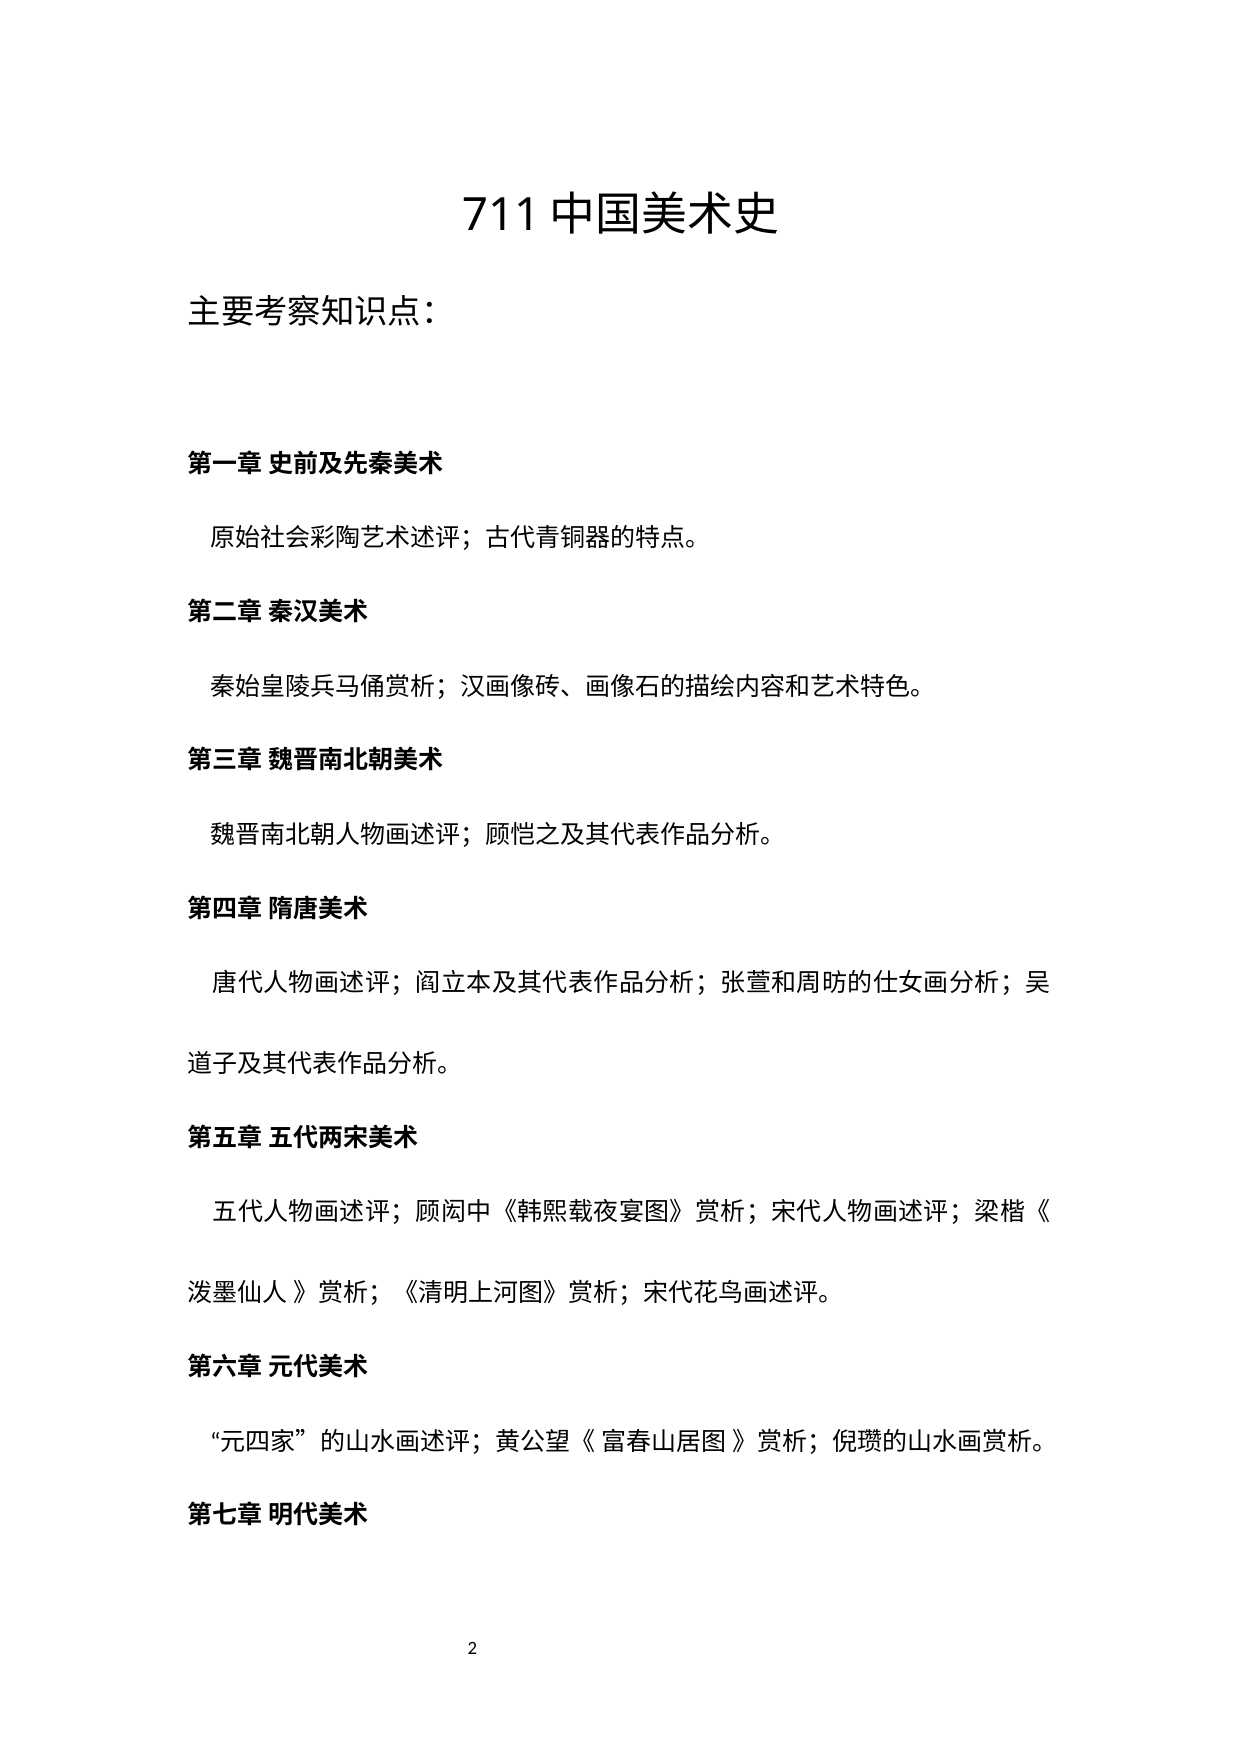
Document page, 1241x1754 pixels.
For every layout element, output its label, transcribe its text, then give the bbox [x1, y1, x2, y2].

text 魏晋南北朝人物画述评；顾恺之及其代表作品分析。 [187, 800, 1053, 865]
text 第七章 明代美术 [187, 1481, 1053, 1546]
text 第六章 元代美术 [187, 1332, 1053, 1397]
text 五代人物画述评；顾闳中《韩熙载夜宴图》赏析；宋代人物画述评；梁楷《 泼墨仙人 》赏析；《清明上河图》赏析；宋代花鸟画述评。 [187, 1177, 1053, 1323]
text 第四章 隋唐美术 [187, 874, 1053, 939]
text 第五章 五代两宋美术 [187, 1103, 1053, 1168]
text 唐代人物画述评；阎立本及其代表作品分析；张萱和周昉的仕女画分析；吴道子及其代表作品分析。 [187, 948, 1053, 1094]
text 原始社会彩陶艺术述评；古代青铜器的特点。 [187, 503, 1053, 568]
text 第二章 秦汉美术 [187, 577, 1053, 642]
text 主要考察知识点： [187, 276, 1053, 341]
text 第三章 魏晋南北朝美术 [187, 726, 1053, 791]
text 第一章 史前及先秦美术 [187, 429, 1053, 494]
text 秦始皇陵兵马俑赏析；汉画像砖、画像石的描绘内容和艺术特色。 [187, 652, 1053, 717]
text “元四家”的山水画述评；黄公望《 富春山居图 》赏析；倪瓒的山水画赏析。 [187, 1407, 1053, 1472]
text 711中国美术史 [187, 162, 1053, 259]
